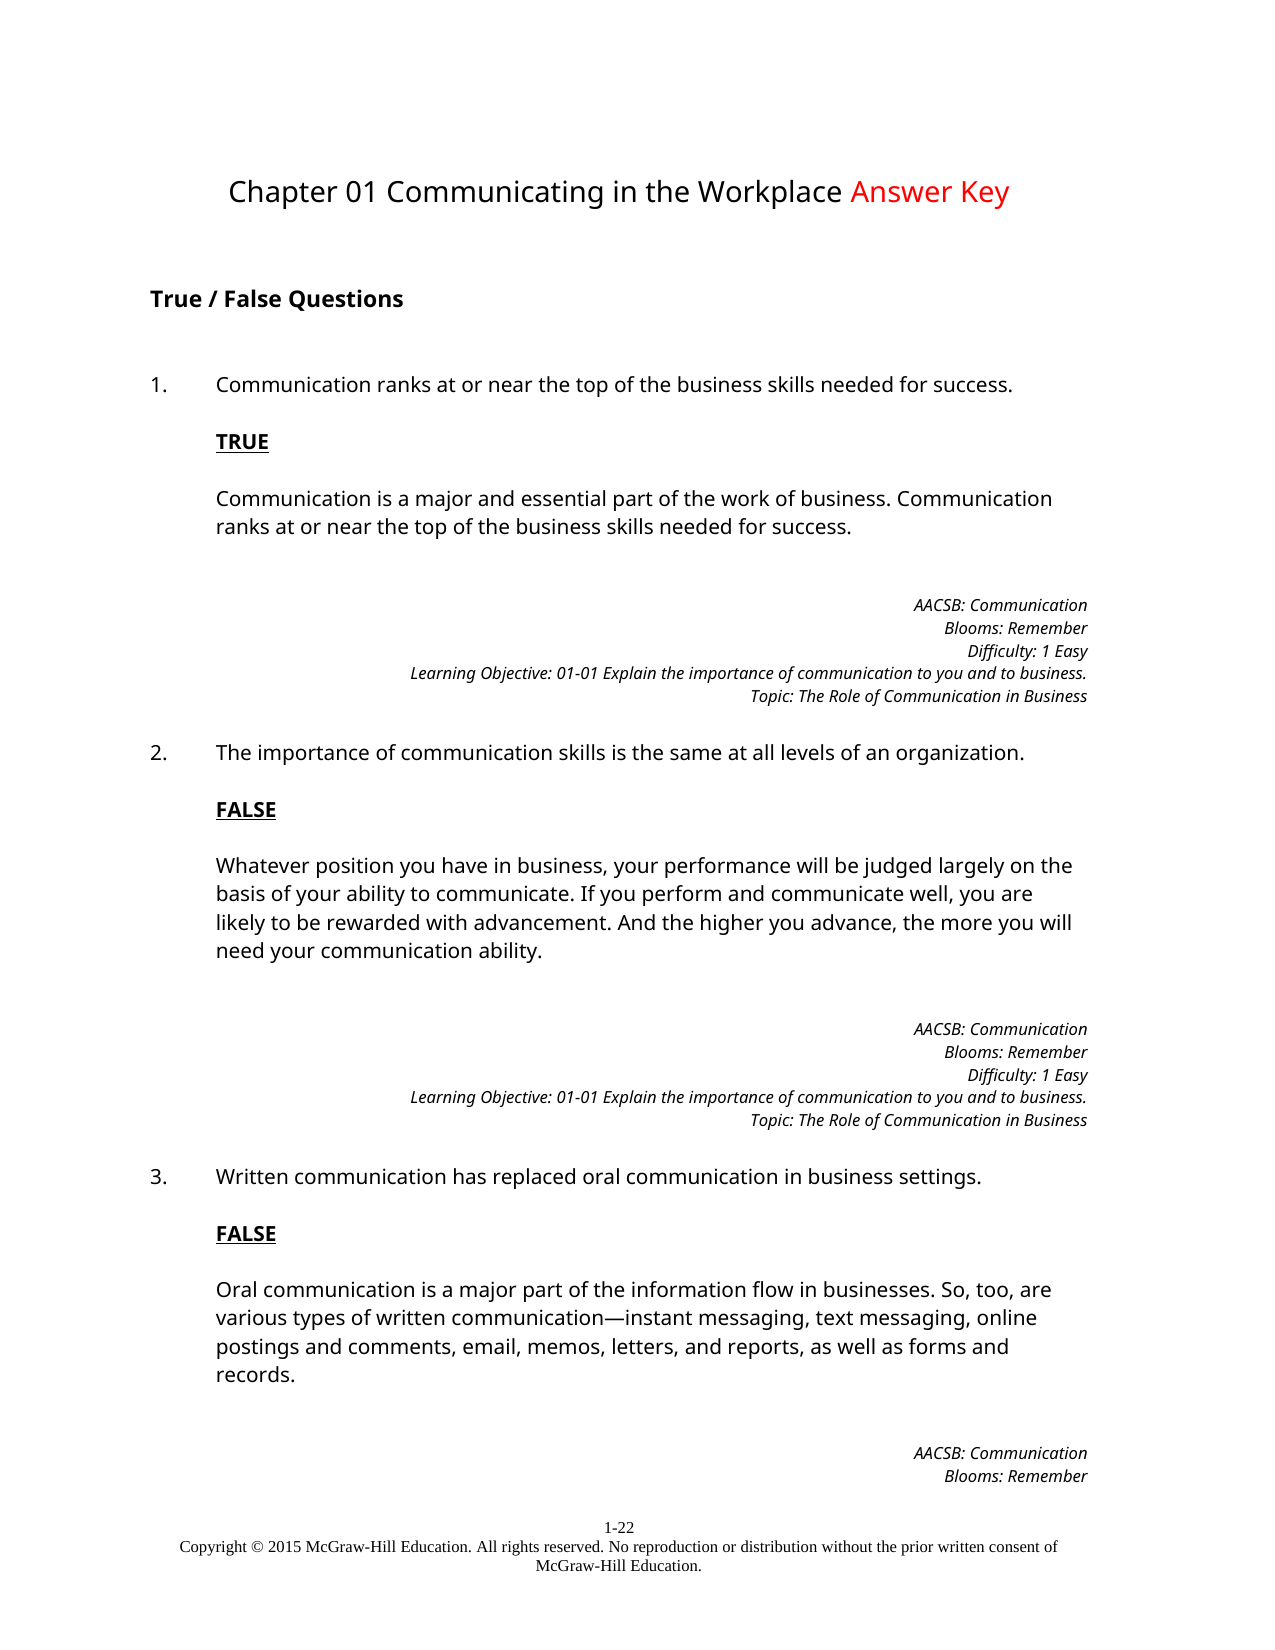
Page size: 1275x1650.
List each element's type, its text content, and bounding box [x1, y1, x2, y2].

table_header 2. [150, 738, 216, 992]
table_header 3. [150, 1162, 216, 1416]
table_header The importance of communication skills is the same at all levels of an organization. FALSE Whatever position you have in business, your performance will be judged largely on the basis of your ability to communicate. If you perform and communicate well, you are likely to be rewarded with advancement. And the higher you advance, the more you will need your communication ability. [216, 738, 1087, 992]
text True / False Questions [150, 262, 1087, 346]
table_header Communication ranks at or near the top of the business skills needed for success. TRUE Communication is a major and essential part of the work of business. Communication ranks at or near the top of the business skills needed for success. [216, 371, 1087, 568]
text Chapter 01 Communicating in the Workplace Answer Key [150, 150, 1087, 237]
table_header Written communication has replaced oral communication in business settings. FALSE Oral communication is a major part of the information flow in businesses. So, too, are various types of written communication—instant messaging, text messaging, online postings and comments, email, memos, letters, and reports, as well as forms and records. [216, 1162, 1087, 1416]
table_header 1. [150, 371, 216, 568]
